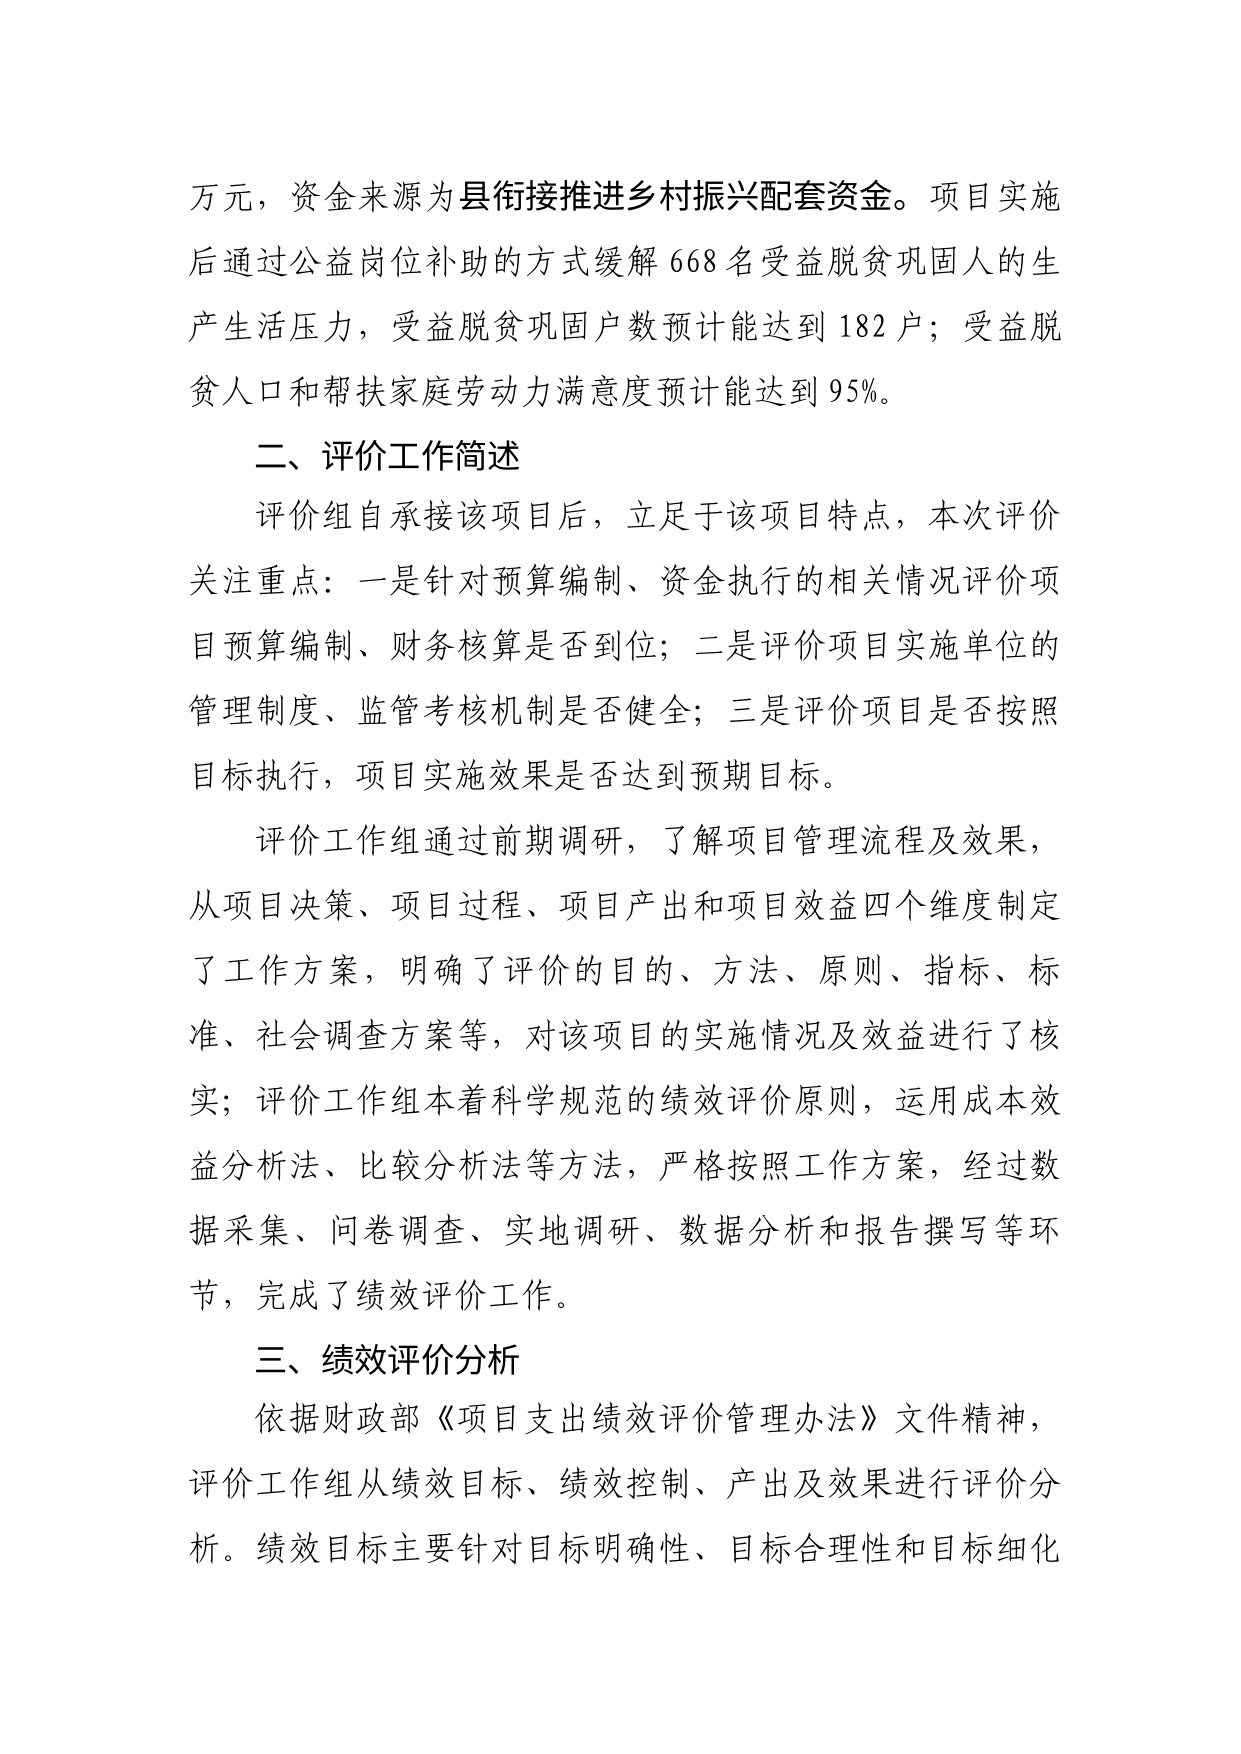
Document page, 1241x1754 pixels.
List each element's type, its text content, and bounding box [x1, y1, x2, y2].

text 评价组自承接该项目后，立足于该项目特点，本次评价关注重点：一是针对预算编制、资金执行的相关情况评价项目预算编制、财务核算是否到位；二是评价项目实施单位的管理制度、监管考核机制是否健全；三是评价项目是否按照目标执行，项目实施效果是否达到预期目标。 [187, 480, 1063, 805]
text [187, 162, 1063, 422]
text 评价工作组通过前期调研，了解项目管理流程及效果，从项目决策、项目过程、项目产出和项目效益四个维度制定了工作方案，明确了评价的目的、方法、原则、指标、标准、社会调查方案等，对该项目的实施情况及效益进行了核实；评价工作组本着科学规范的绩效评价原则，运用成本效益分析法、比较分析法等方法，严格按照工作方案，经过数据采集、问卷调查、实地调研、数据分析和报告撰写等环节，完成了绩效评价工作。 [187, 805, 1063, 1325]
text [187, 1384, 1063, 1579]
text 二、评价工作简述 [187, 422, 1063, 480]
text 三、绩效评价分析 [187, 1325, 1063, 1384]
